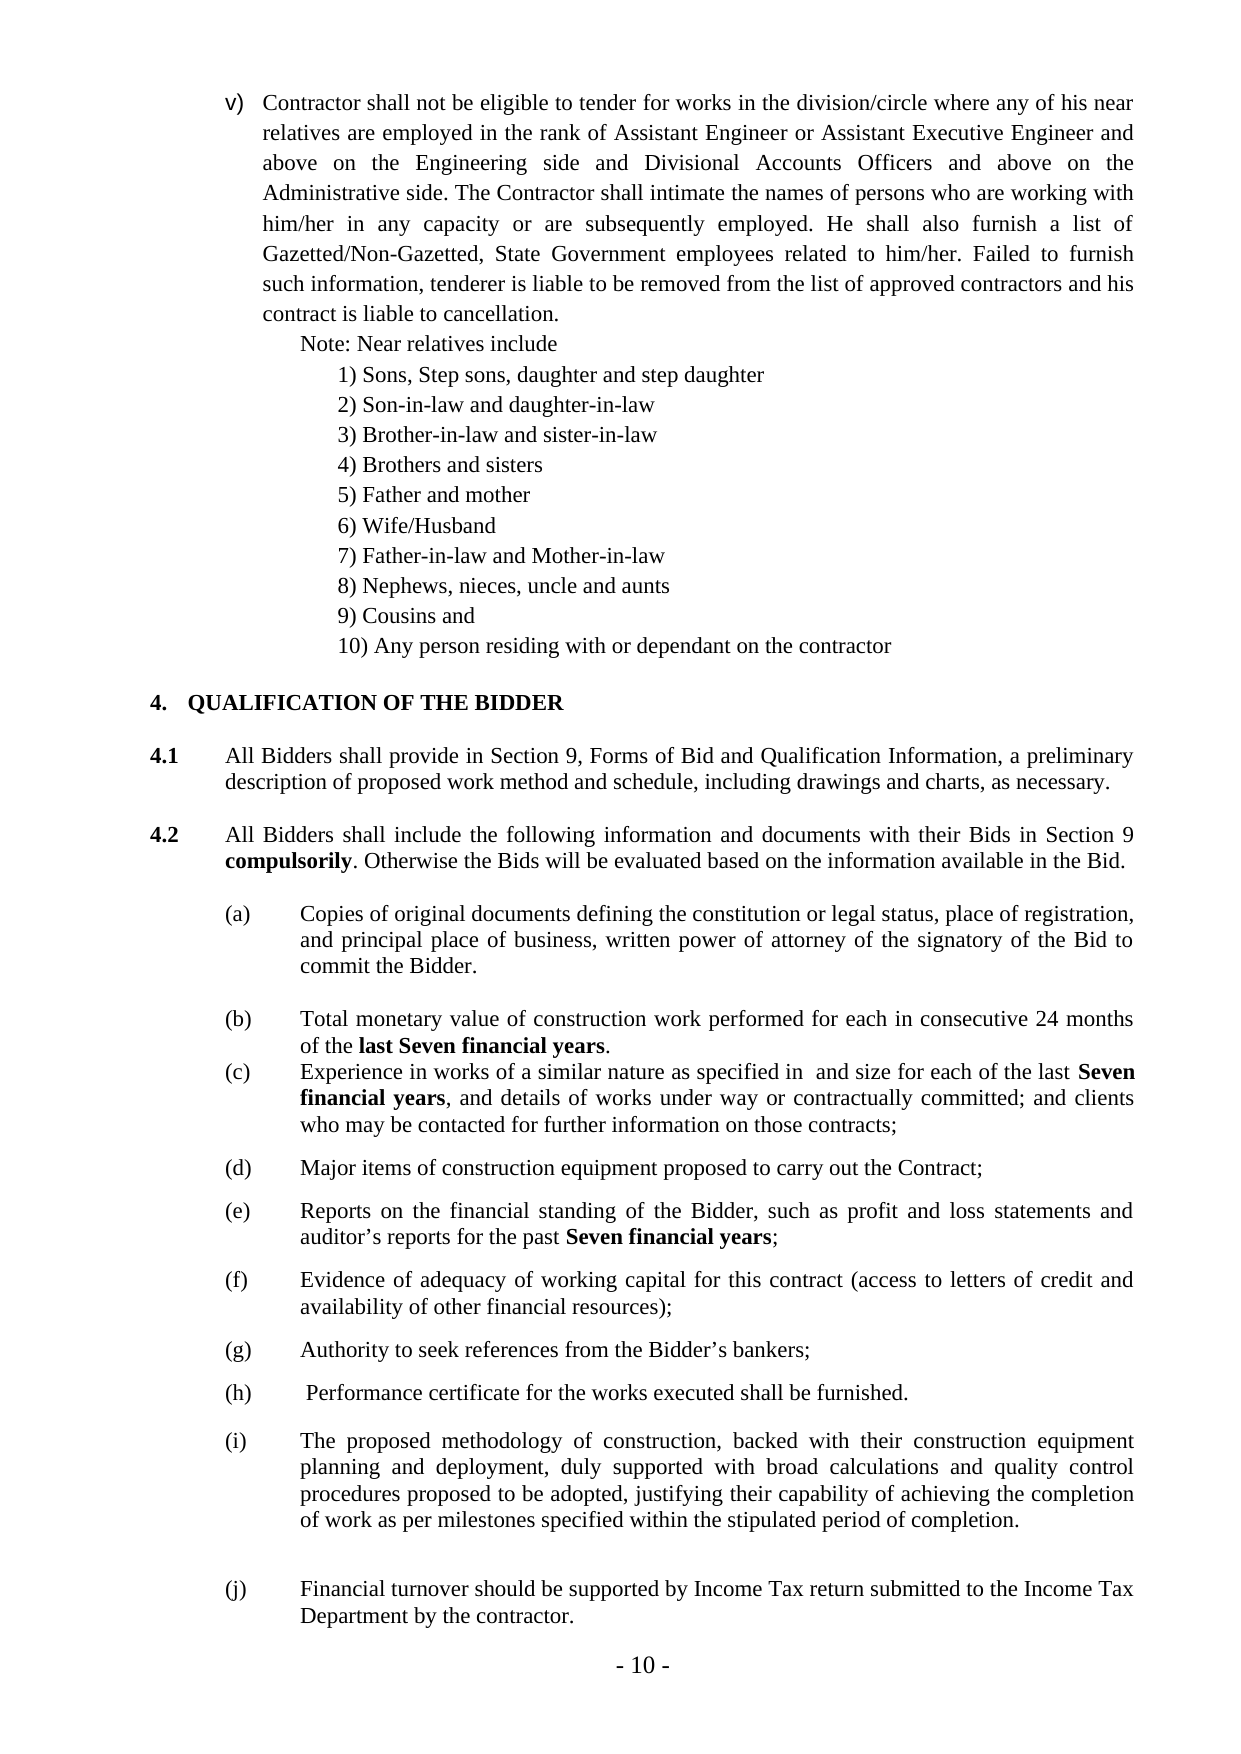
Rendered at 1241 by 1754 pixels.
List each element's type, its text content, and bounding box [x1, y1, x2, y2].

list 2) Son-in-law and daughter-in-law [262, 391, 1135, 417]
list Authority to seek references from the Bidder’s bankers; [225, 1336, 1135, 1362]
list Copies of original documents defining the constitution or legal status, place of registration, and principal place of business, written power of attorney of the signatory of the Bid to commit the Bidder. [225, 900, 1135, 979]
list Performance certificate for the works executed shall be furnished. [225, 1379, 1135, 1405]
list 6) Wife/Husband [262, 512, 1135, 538]
list 7) Father-in-law and Mother-in-law [262, 542, 1135, 568]
list Contractor shall not be eligible to tender for works in the division/circle where any of his near relatives are employed in the rank of Assistant Engineer or Assistant Executive Engineer and above on the Engineering side and Divisional Accounts Officers and above on the Administrative side. The Contractor shall intimate the names of persons who are working with him/her in any capacity or are subsequently employed. He shall also furnish a list of Gazetted/Non-Gazetted, State Government employees related to him/her. Failed to furnish such information, tenderer is liable to be removed from the list of approved contractors and his contract is liable to cancellation. [225, 89, 1135, 327]
list Evidence of adequacy of working capital for this contract (access to letters of credit and availability of other financial resources); [225, 1266, 1135, 1319]
list Experience in works of a similar nature as specified in and size for each of the last Seven financial years, and details of works under way or contractually committed; and clients who may be contacted for further information on those contracts; [225, 1058, 1135, 1137]
list 8) Nephews, nieces, uncle and aunts [262, 572, 1135, 598]
list The proposed methodology of construction, backed with their construction equipment planning and deployment, duly supported with broad calculations and quality control procedures proposed to be adopted, justifying their capability of achieving the completion of work as per milestones specified within the stipulated period of completion. [225, 1427, 1135, 1532]
list 9) Cousins and [262, 602, 1135, 629]
list Total monetary value of construction work performed for each in consecutive 24 months of the last Seven financial years. [225, 1005, 1135, 1058]
list 5) Father and mother [262, 481, 1135, 508]
list 10) Any person residing with or dependant on the contractor [262, 632, 1135, 659]
list QUALIFICATION OF THE BIDDER [150, 689, 1135, 715]
list Major items of construction equipment proposed to carry out the Contract; [225, 1154, 1135, 1180]
list All Bidders shall include the following information and documents with their Bids in Section 9 compulsorily. Otherwise the Bids will be evaluated based on the information available in the Bid. [150, 821, 1135, 873]
list All Bidders shall provide in Section 9, Forms of Bid and Qualification Information, a preliminary description of proposed work method and schedule, including drawings and charts, as necessary. [150, 742, 1135, 794]
list 4) Brothers and sisters [262, 451, 1135, 478]
list Financial turnover should be supported by Income Tax return submitted to the Income Tax Department by the contractor. [225, 1576, 1135, 1628]
list 1) Sons, Step sons, daughter and step daughter [262, 361, 1135, 387]
list Reports on the financial standing of the Bidder, such as profit and loss statements and auditor’s reports for the past Seven financial years; [225, 1197, 1135, 1250]
list Note: Near relatives include [262, 330, 1135, 357]
list 3) Brother-in-law and sister-in-law [262, 421, 1135, 447]
